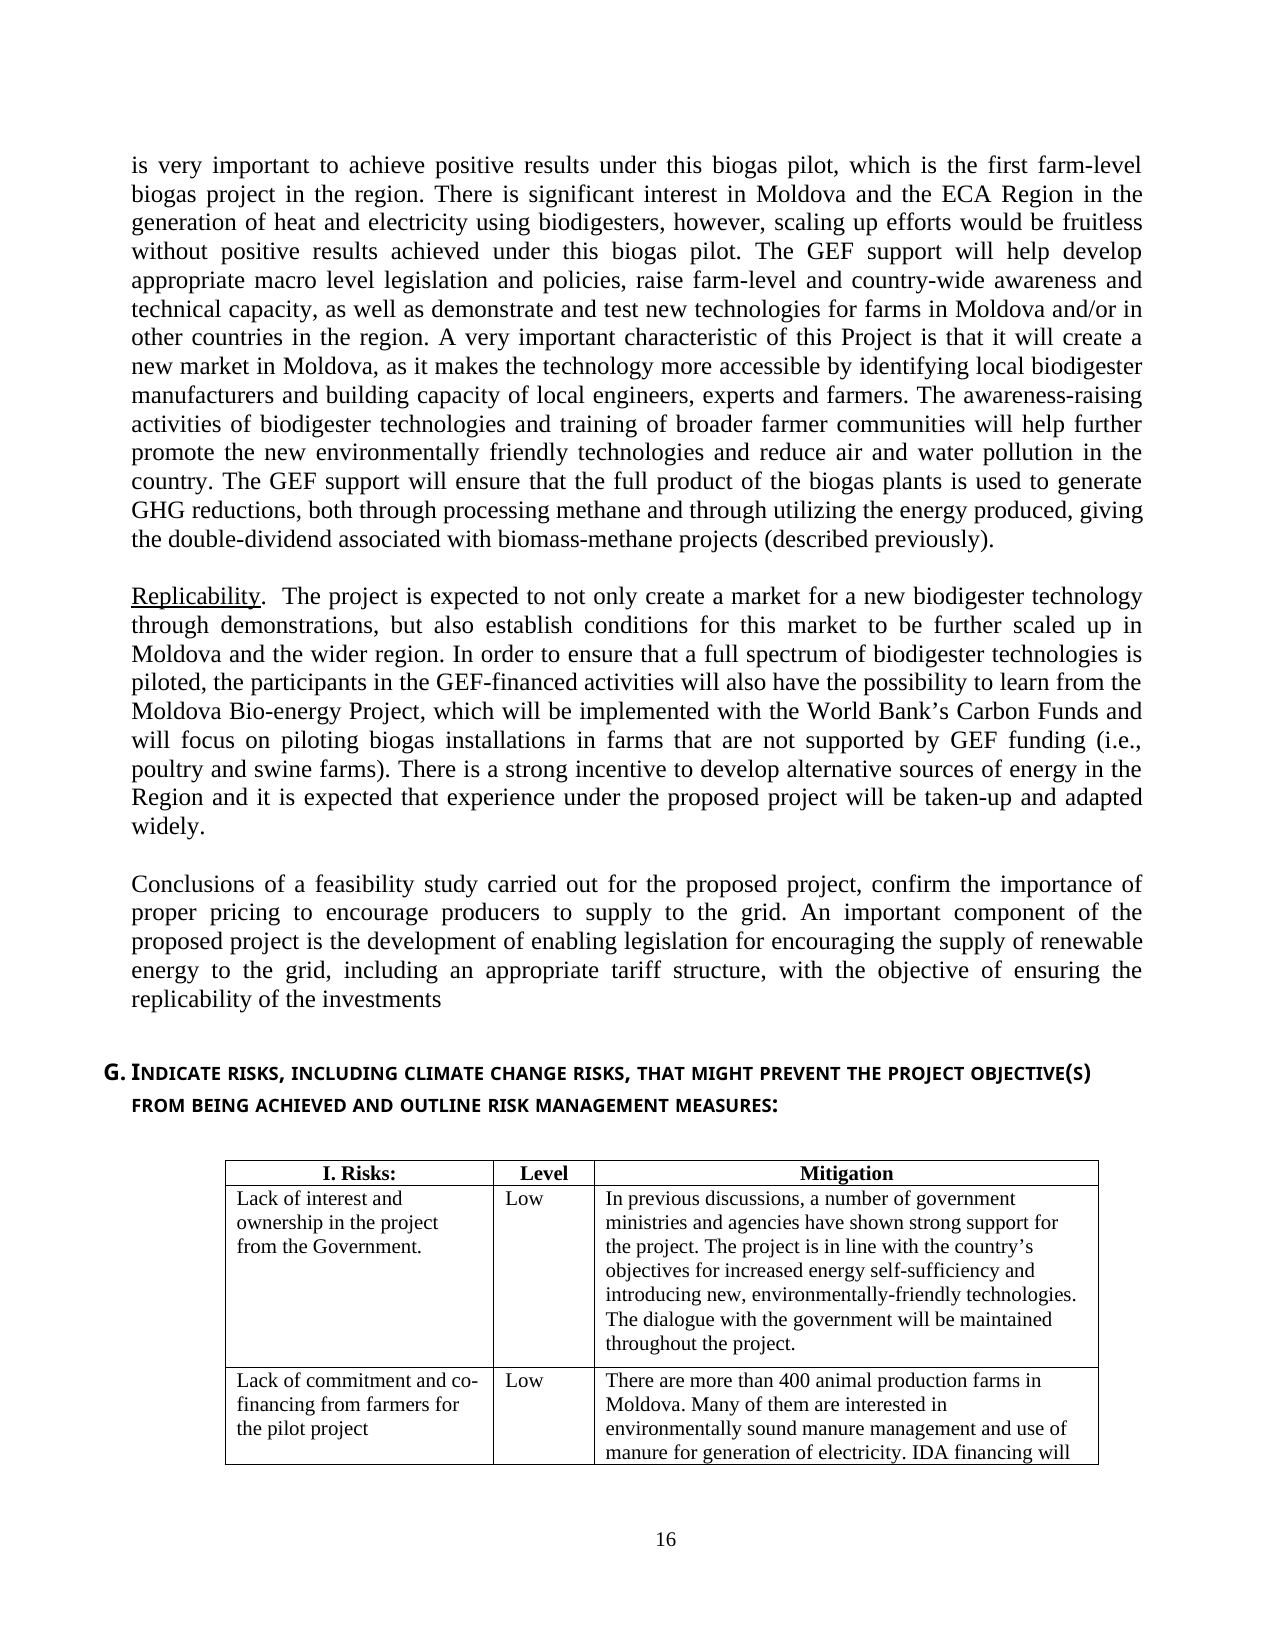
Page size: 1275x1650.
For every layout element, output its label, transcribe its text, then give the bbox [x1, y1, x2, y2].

list Indicate risks, including climate change risks, that might prevent the project objective(s) from being achieved and outline risk management measures: [103, 1056, 1144, 1119]
table_cell In previous discussions, a number of government ministries and agencies have shown strong support for the project. The project is in line with the country’s objectives for increased energy self-sufficiency and introducing new, environmentally-friendly technologies. The dialogue with the government will be maintained throughout the project. [595, 1186, 1098, 1367]
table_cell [226, 1368, 493, 1464]
text Conclusions of a feasibility study carried out for the proposed project, confirm the importance of proper pricing to encourage producers to supply to the grid. An important component of the proposed project is the development of enabling legislation for encouraging the supply of renewable energy to the grid, including an appropriate tariff structure, with the objective of ensuring the replicability of the investments [131, 869, 1144, 1012]
table_cell Lack of interest and ownership in the project from the Government. [226, 1186, 493, 1367]
table_cell Low [494, 1186, 594, 1367]
table_cell Low [494, 1368, 594, 1464]
text Replicability. The project is expected to not only create a market for a new biodigester technology through demonstrations, but also establish conditions for this market to be further scaled up in Moldova and the wider region. In order to ensure that a full spectrum of biodigester technologies is piloted, the participants in the GEF-financed activities will also have the possibility to learn from the Moldova Bio-energy Project, which will be implemented with the World Bank’s Carbon Funds and will focus on piloting biogas installations in farms that are not supported by GEF funding (i.e., poultry and swine farms). There is a strong incentive to develop alternative sources of energy in the Region and it is expected that experience under the proposed project will be taken-up and adapted widely. [131, 581, 1144, 840]
table_header Level [494, 1161, 594, 1185]
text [131, 150, 1144, 552]
table_header I. Risks: [226, 1161, 493, 1185]
table_header Mitigation [595, 1161, 1098, 1185]
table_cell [595, 1368, 1098, 1464]
